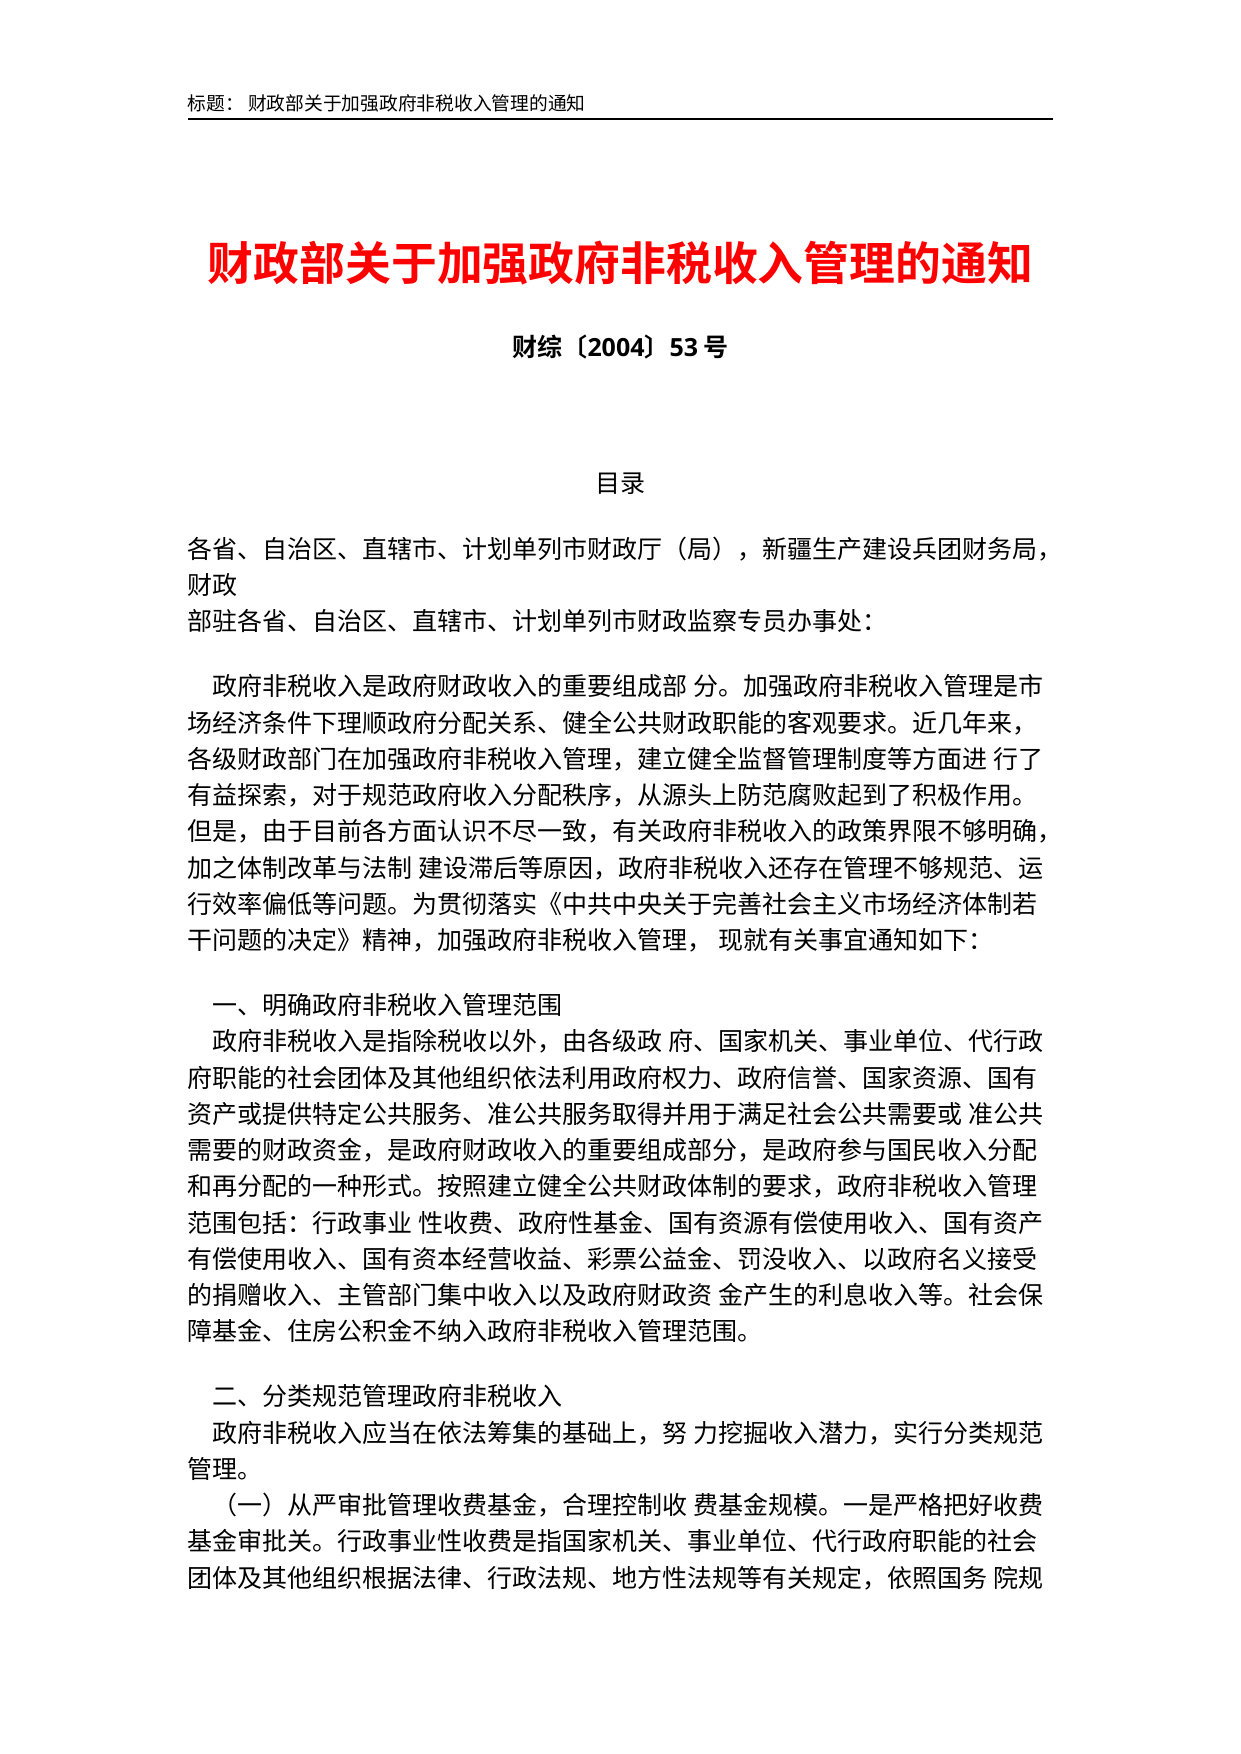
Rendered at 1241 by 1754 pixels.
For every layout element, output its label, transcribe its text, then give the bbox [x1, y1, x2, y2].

text 财政部关于加强政府非税收入管理的通知 [187, 213, 1053, 297]
text 政府非税收入是政府财政收入的重要组成部 分。加强政府非税收入管理是市场经济条件下理顺政府分配关系、健全公共财政职能的客观要求。近几年来，各级财政部门在加强政府非税收入管理，建立健全监督管理制度等方面进 行了有益探索，对于规范政府收入分配秩序，从源头上防范腐败起到了积极作用。但是，由于目前各方面认识不尽一致，有关政府非税收入的政策界限不够明确，加之体制改革与法制 建设滞后等原因，政府非税收入还存在管理不够规范、运行效率偏低等问题。为贯彻落实《中共中央关于完善社会主义市场经济体制若干问题的决定》精神，加强政府非税收入管理， 现就有关事宜通知如下： [187, 667, 1053, 957]
text 目录 [187, 464, 1053, 500]
text 一、明确政府非税收入管理范围 [187, 986, 1053, 1022]
text 二、分类规范管理政府非税收入 [187, 1377, 1053, 1413]
text 政府非税收入是指除税收以外，由各级政 府、国家机关、事业单位、代行政府职能的社会团体及其他组织依法利用政府权力、政府信誉、国家资源、国有资产或提供特定公共服务、准公共服务取得并用于满足社会公共需要或 准公共需要的财政资金，是政府财政收入的重要组成部分，是政府参与国民收入分配和再分配的一种形式。按照建立健全公共财政体制的要求，政府非税收入管理范围包括：行政事业 性收费、政府性基金、国有资源有偿使用收入、国有资产有偿使用收入、国有资本经营收益、彩票公益金、罚没收入、以政府名义接受的捐赠收入、主管部门集中收入以及政府财政资 金产生的利息收入等。社会保障基金、住房公积金不纳入政府非税收入管理范围。 [187, 1022, 1053, 1348]
text 政府非税收入应当在依法筹集的基础上，努 力挖掘收入潜力，实行分类规范管理。 [187, 1413, 1053, 1486]
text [187, 1486, 1053, 1594]
text 各省、自治区、直辖市、计划单列市财政厅（局），新疆生产建设兵团财务局，财政 [187, 529, 1053, 602]
text 财综〔2004〕53号 [187, 297, 1053, 372]
text 部驻各省、自治区、直辖市、计划单列市财政监察专员办事处： [187, 602, 1053, 638]
